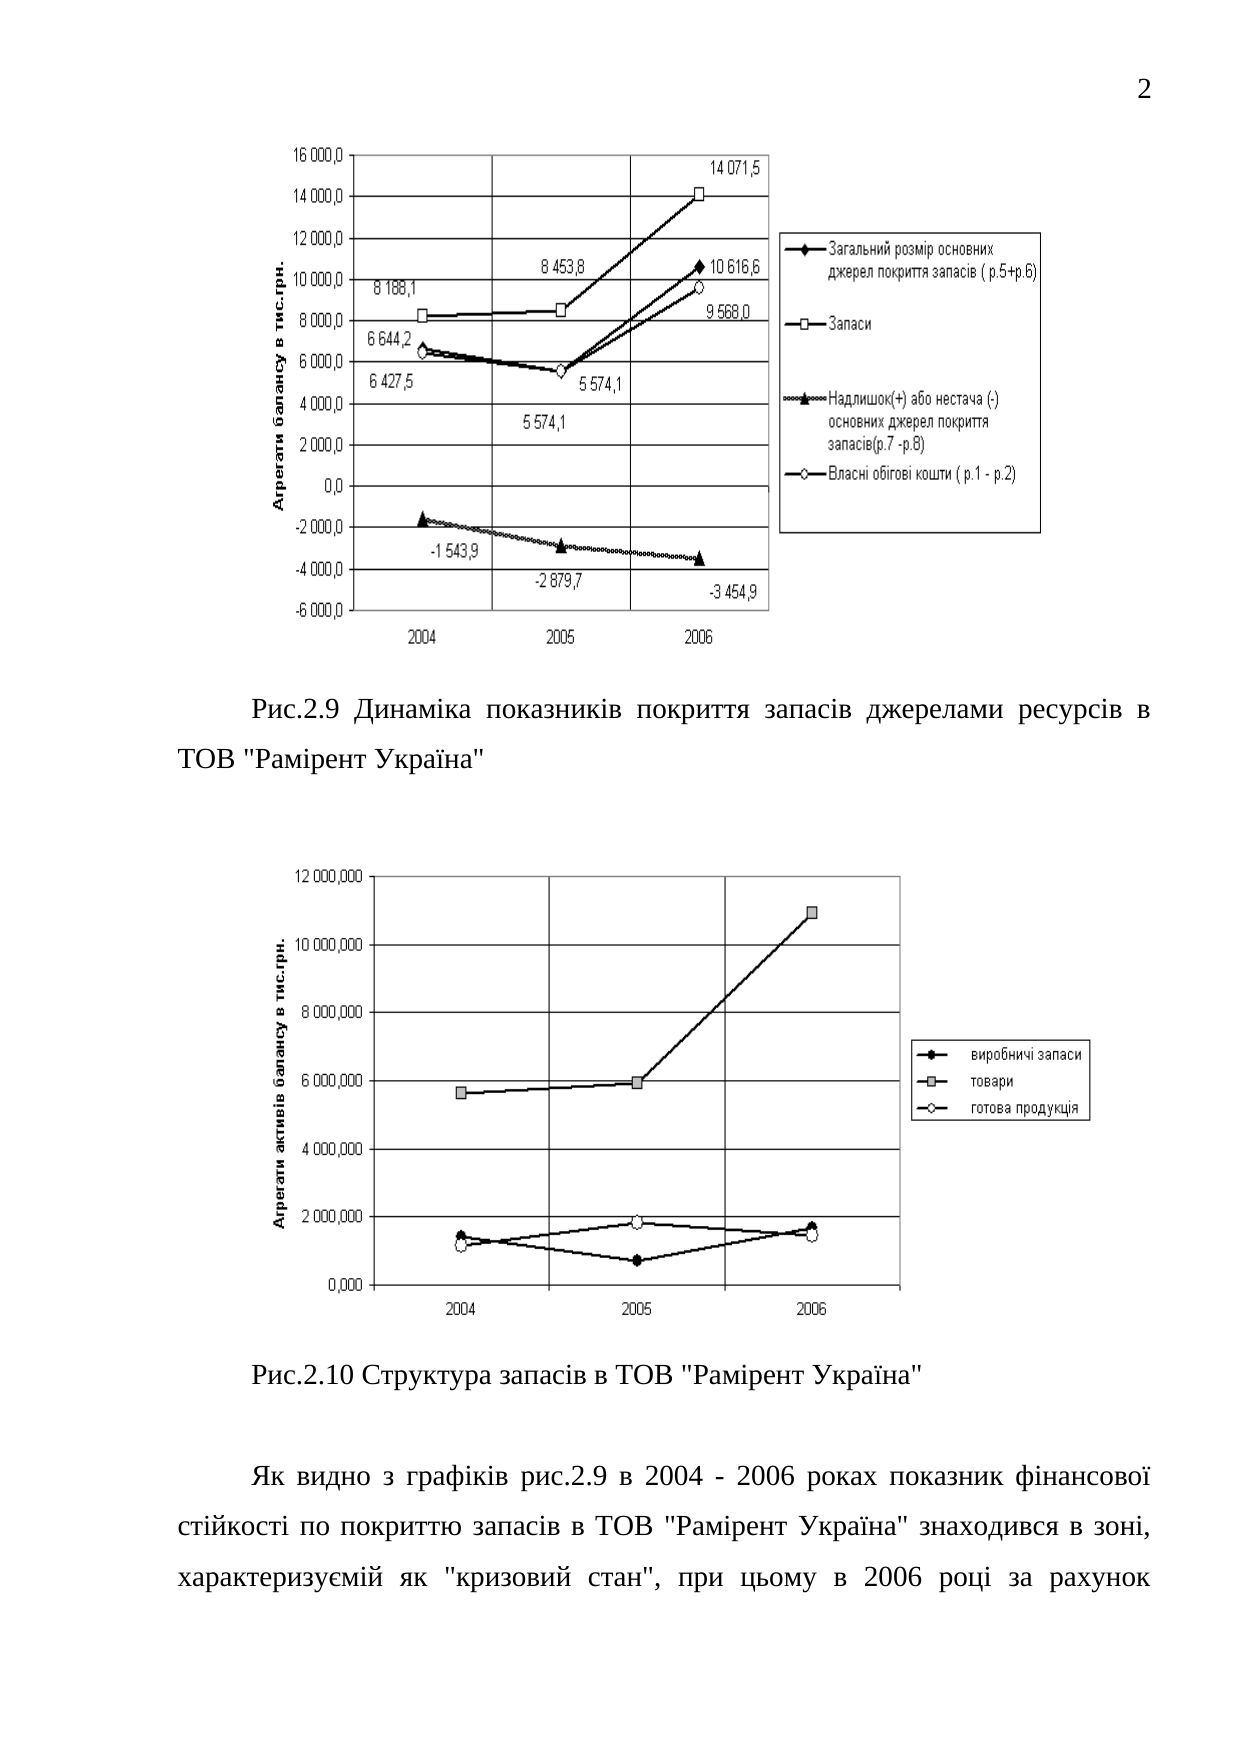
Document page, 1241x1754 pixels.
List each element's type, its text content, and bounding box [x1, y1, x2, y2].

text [177, 1458, 1152, 1592]
text Рис.2.9 Динаміка показників покриття запасів джерелами ресурсів в ТОВ "Рамірент Україна" [177, 691, 1152, 775]
text Рис.2.10 Структура запасів в ТОВ "Рамірент Україна" [177, 1357, 1152, 1391]
